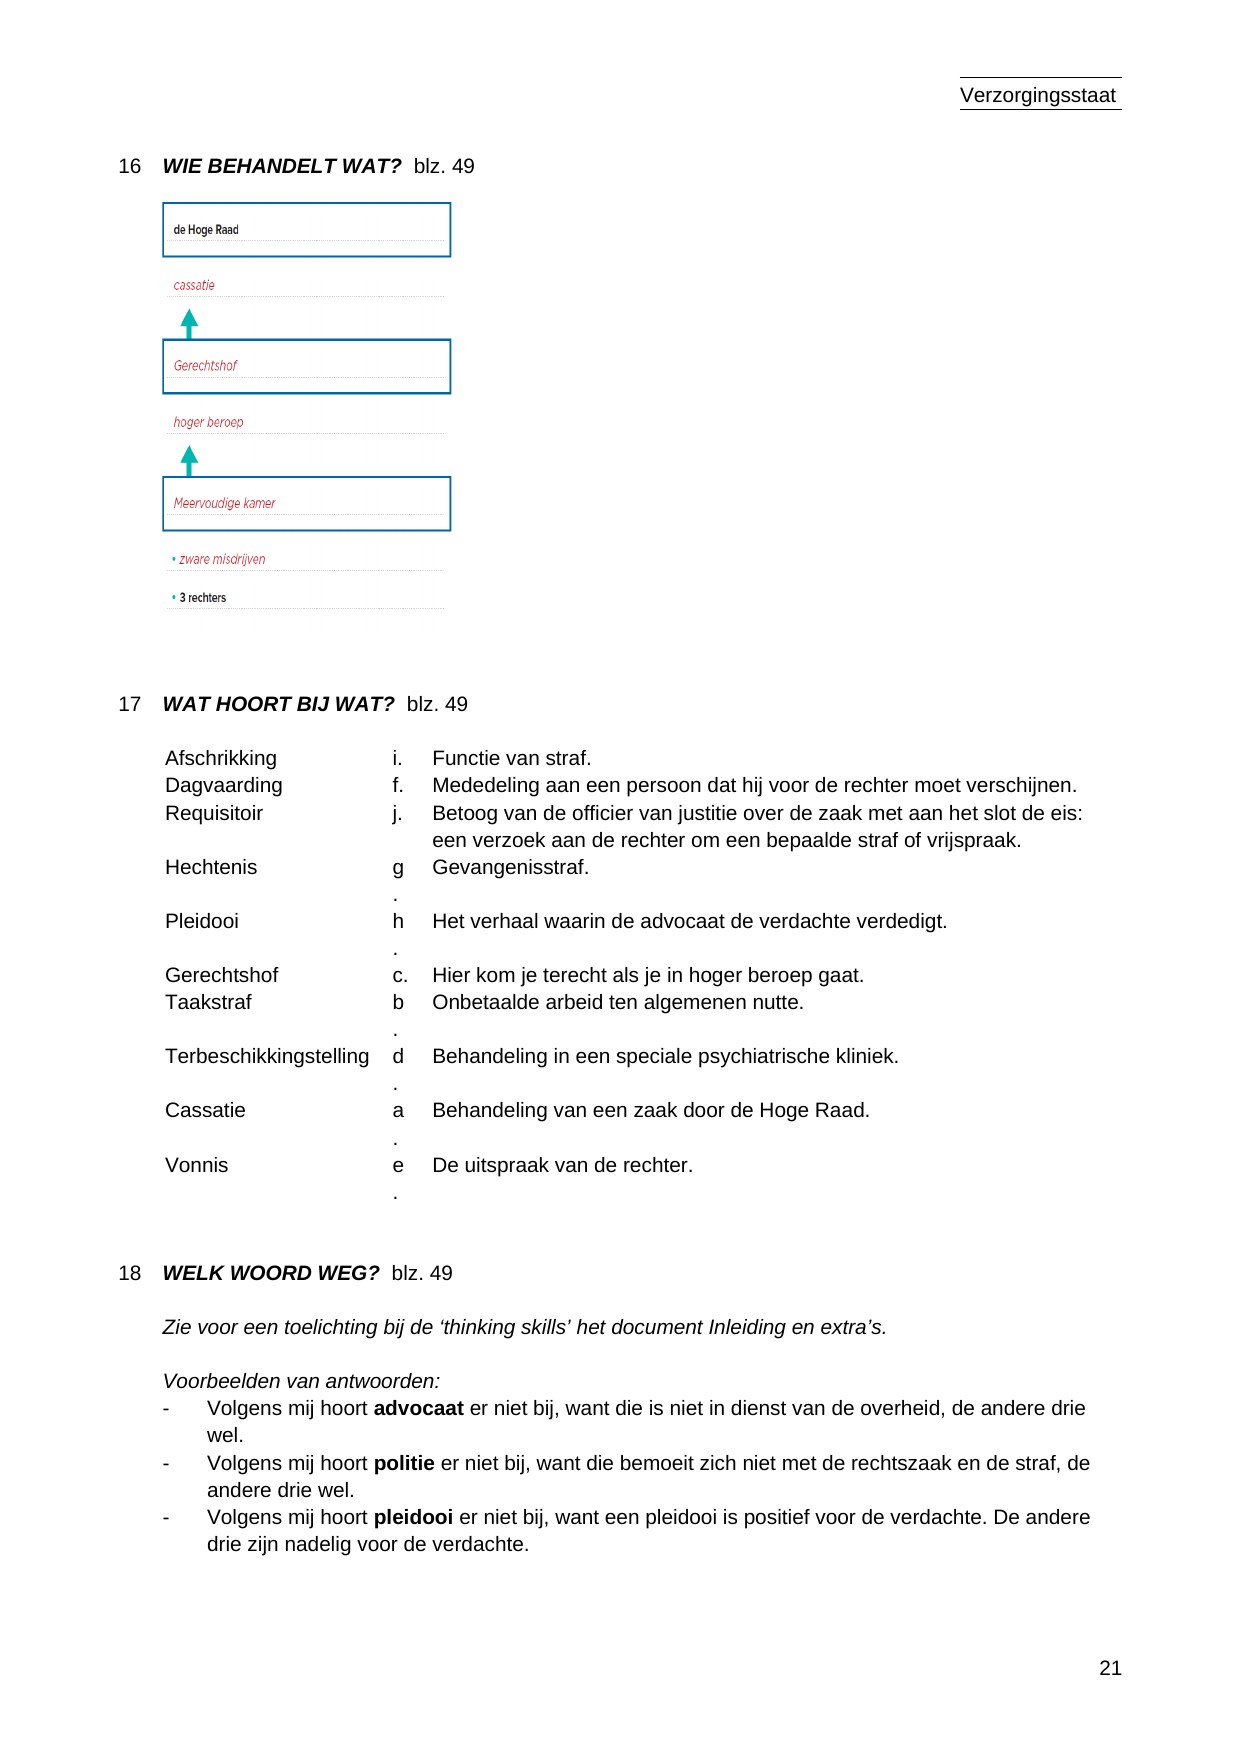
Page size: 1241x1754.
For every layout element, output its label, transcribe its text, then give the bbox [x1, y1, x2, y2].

text Zie voor een toelichting bij de ‘thinking skills’ het document Inleiding en extra’s. [162, 1312, 1122, 1339]
table_cell Cassatie [154, 1095, 381, 1149]
table_cell b. [381, 987, 421, 1041]
table_cell Pleidooi [154, 906, 381, 960]
table_cell Vonnis [154, 1149, 381, 1203]
table_cell Dagvaarding [154, 770, 381, 797]
table_cell Hechtenis [154, 851, 381, 906]
table_cell Onbetaalde arbeid ten algemenen nutte. [421, 987, 1114, 1041]
table_header i. [381, 743, 421, 770]
table_cell Terbeschikkingstelling [154, 1041, 381, 1095]
text Voorbeelden van antwoorden: [162, 1366, 1122, 1393]
table_cell Behandeling in een speciale psychiatrische kliniek. [421, 1041, 1114, 1095]
picture [147, 201, 463, 635]
table_cell De uitspraak van de rechter. [421, 1149, 1114, 1203]
table_cell Betoog van de officier van justitie over de zaak met aan het slot de eis: een verzoek aan de rechter om een bepaalde straf of vrijspraak. [421, 797, 1114, 851]
table_cell c. [381, 960, 421, 987]
table_cell Hier kom je terecht als je in hoger beroep gaat. [421, 960, 1114, 987]
table_cell Requisitoir [154, 797, 381, 851]
table_cell Het verhaal waarin de advocaat de verdachte verdedigt. [421, 906, 1114, 960]
table_cell g. [381, 851, 421, 906]
table_cell Gerechtshof [154, 960, 381, 987]
table_cell a. [381, 1095, 421, 1149]
table_cell d. [381, 1041, 421, 1095]
text - Volgens mij hoort politie er niet bij, want die bemoeit zich niet met de rechtszaak en de straf, de andere drie wel. [162, 1447, 1122, 1501]
table_cell Taakstraf [154, 987, 381, 1041]
text 18 welk woord weg? blz. 49 [118, 1258, 1122, 1285]
table_cell h. [381, 906, 421, 960]
table_cell f. [381, 770, 421, 797]
table_cell Behandeling van een zaak door de Hoge Raad. [421, 1095, 1114, 1149]
text 17 Wat hoort bij wat? blz. 49 [118, 689, 1122, 716]
table_cell j. [381, 797, 421, 851]
table_cell Gevangenisstraf. [421, 851, 1114, 906]
table_header Afschrikking [154, 743, 381, 770]
text - Volgens mij hoort advocaat er niet bij, want die is niet in dienst van de overheid, de andere drie wel. [162, 1393, 1122, 1447]
table_cell Mededeling aan een persoon dat hij voor de rechter moet verschijnen. [421, 770, 1114, 797]
text - Volgens mij hoort pleidooi er niet bij, want een pleidooi is positief voor de verdachte. De andere drie zijn nadelig voor de verdachte. [162, 1501, 1122, 1556]
text 16 WIE BEHANDELT WAT? blz. 49 [118, 153, 1122, 177]
table_header Functie van straf. [421, 743, 1114, 770]
table_cell e. [381, 1149, 421, 1203]
